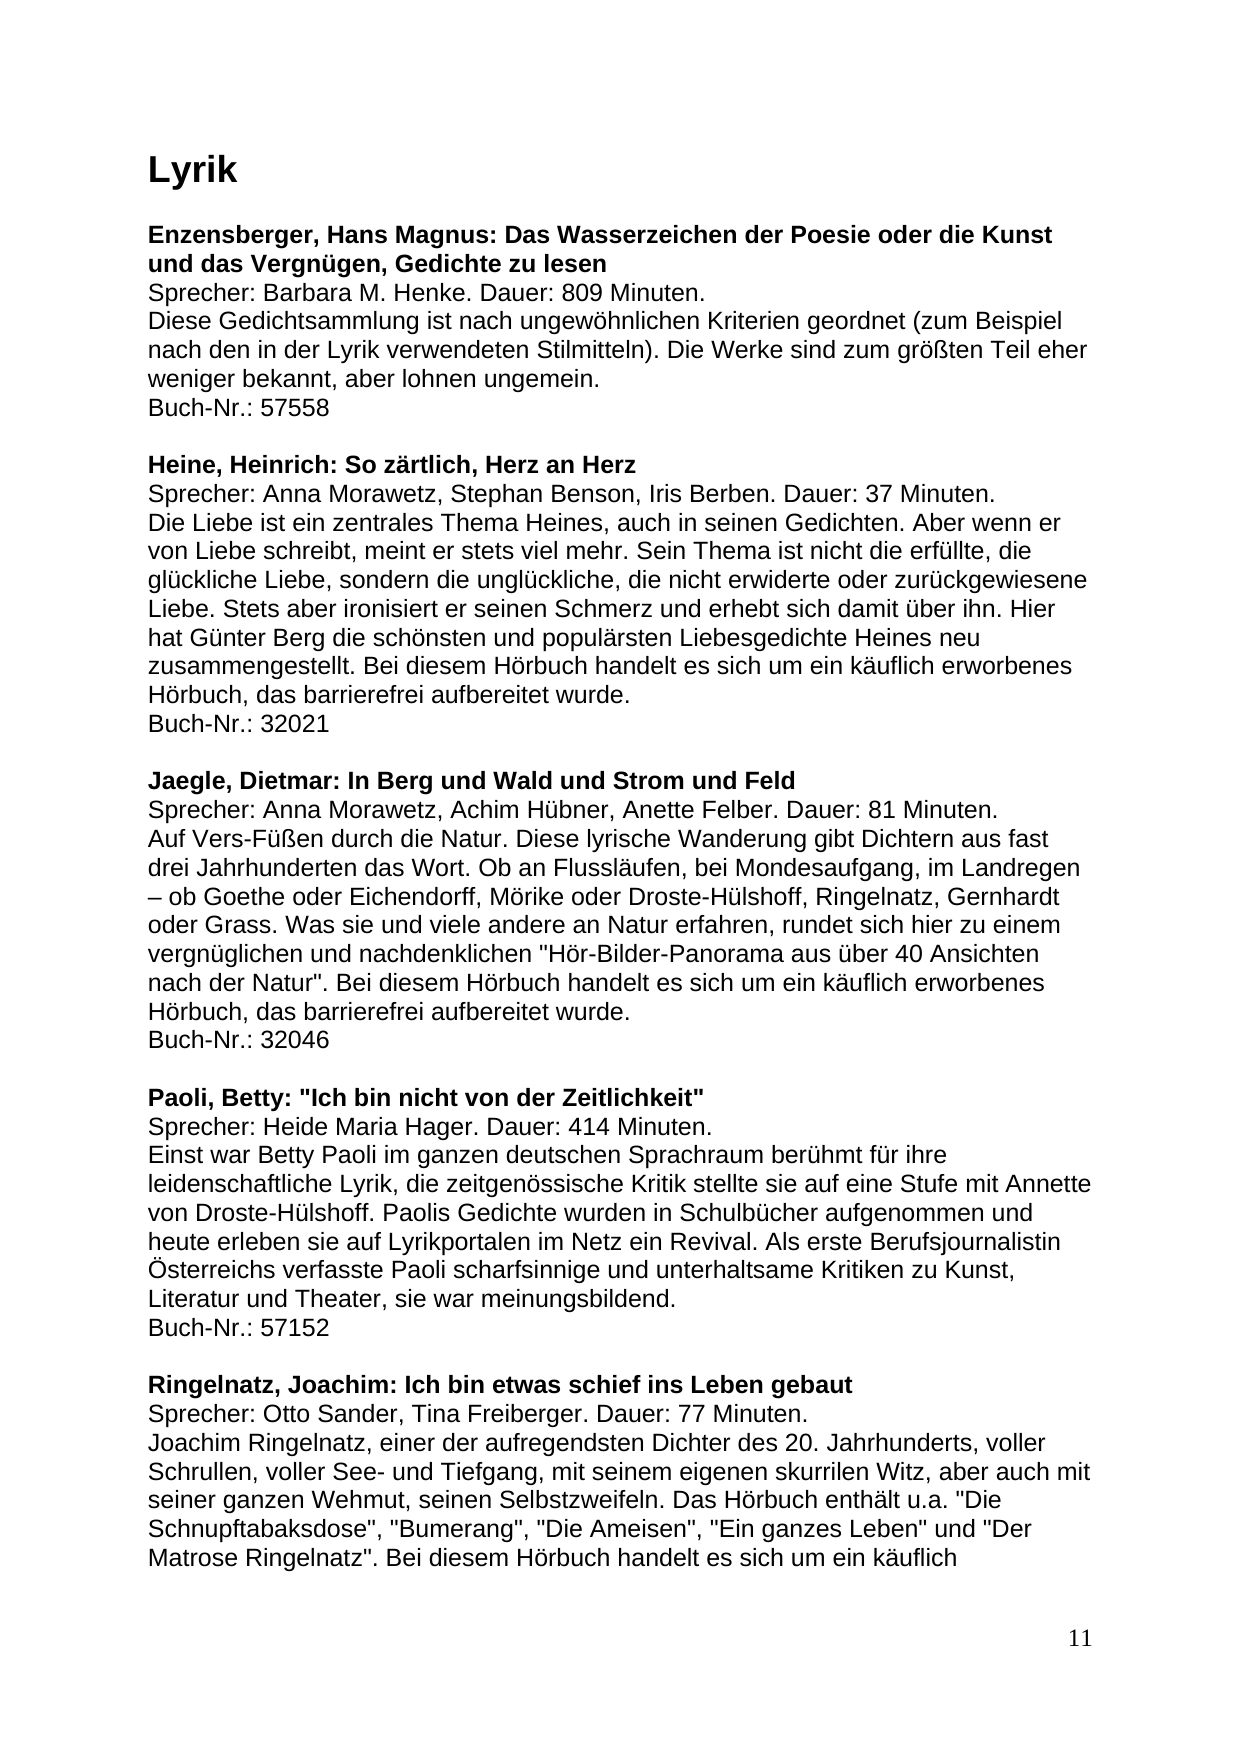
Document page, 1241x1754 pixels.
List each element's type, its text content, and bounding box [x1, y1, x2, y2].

text Enzensberger, Hans Magnus: Das Wasserzeichen der Poesie oder die Kunst und das Vergnügen, Gedichte zu lesen [148, 220, 1093, 277]
text Sprecher: Anna Morawetz, Achim Hübner, Anette Felber. Dauer: 81 Minuten. Auf Vers-Füßen durch die Natur. Diese lyrische Wanderung gibt Dichtern aus fast drei Jahrhunderten das Wort. Ob an Flussläufen, bei Mondesaufgang, im Landregen – ob Goethe oder Eichendorff, Mörike oder Droste-Hülshoff, Ringelnatz, Gernhardt oder Grass. Was sie und viele andere an Natur erfahren, rundet sich hier zu einem vergnüglichen und nachdenklichen "Hör-Bilder-Panorama aus über 40 Ansichten nach der Natur". Bei diesem Hörbuch handelt es sich um ein käuflich erworbenes Hörbuch, das barrierefrei aufbereitet wurde. Buch-Nr.: 32046 [148, 795, 1093, 1054]
text Heine, Heinrich: So zärtlich, Herz an Herz [148, 421, 1093, 479]
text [148, 1399, 1093, 1572]
text Sprecher: Barbara M. Henke. Dauer: 809 Minuten. Diese Gedichtsammlung ist nach ungewöhnlichen Kriterien geordnet (zum Beispiel nach den in der Lyrik verwendeten Stilmitteln). Die Werke sind zum größten Teil eher weniger bekannt, aber lohnen ungemein. Buch-Nr.: 57558 [148, 277, 1093, 421]
text Sprecher: Heide Maria Hager. Dauer: 414 Minuten. Einst war Betty Paoli im ganzen deutschen Sprachraum berühmt für ihre leidenschaftliche Lyrik, die zeitgenössische Kritik stellte sie auf eine Stufe mit Annette von Droste-Hülshoff. Paolis Gedichte wurden in Schulbücher aufgenommen und heute erleben sie auf Lyrikportalen im Netz ein Revival. Als erste Berufsjournalistin Österreichs verfasste Paoli scharfsinnige und unterhaltsame Kritiken zu Kunst, Literatur und Theater, sie war meinungsbildend. Buch-Nr.: 57152 [148, 1112, 1093, 1342]
text Ringelnatz, Joachim: Ich bin etwas schief ins Leben gebaut [148, 1342, 1093, 1399]
text Paoli, Betty: "Ich bin nicht von der Zeitlichkeit" [148, 1054, 1093, 1112]
subtitle Lyrik [148, 148, 1093, 191]
text Jaegle, Dietmar: In Berg und Wald und Strom und Feld [148, 738, 1093, 795]
text Sprecher: Anna Morawetz, Stephan Benson, Iris Berben. Dauer: 37 Minuten. Die Liebe ist ein zentrales Thema Heines, auch in seinen Gedichten. Aber wenn er von Liebe schreibt, meint er stets viel mehr. Sein Thema ist nicht die erfüllte, die glückliche Liebe, sondern die unglückliche, die nicht erwiderte oder zurückgewiesene Liebe. Stets aber ironisiert er seinen Schmerz und erhebt sich damit über ihn. Hier hat Günter Berg die schönsten und populärsten Liebesgedichte Heines neu zusammengestellt. Bei diesem Hörbuch handelt es sich um ein käuflich erworbenes Hörbuch, das barrierefrei aufbereitet wurde. Buch-Nr.: 32021 [148, 479, 1093, 738]
